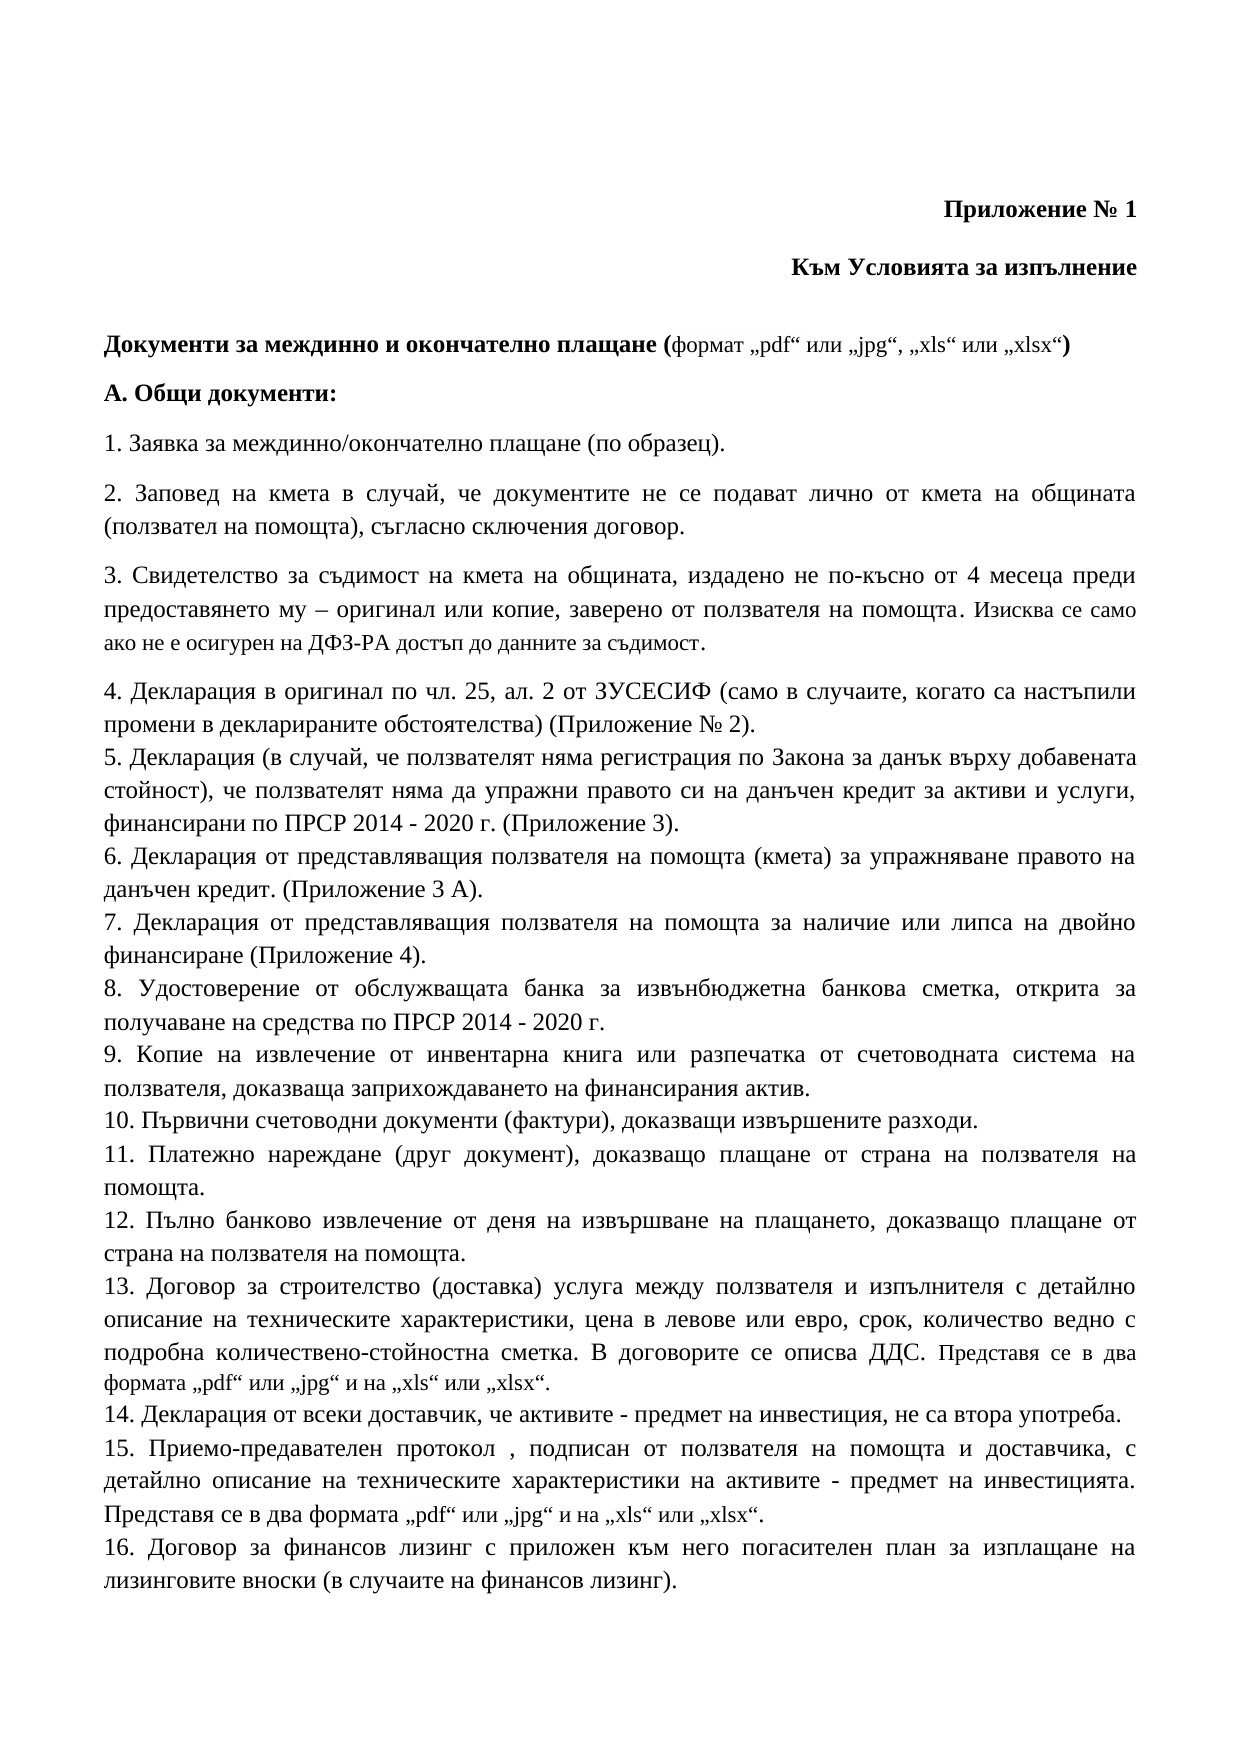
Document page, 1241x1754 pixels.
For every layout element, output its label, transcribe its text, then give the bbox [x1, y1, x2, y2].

list 4. Декларация в оригинал по чл. 25, ал. 2 от ЗУСЕСИФ (само в случаите, когато са настъпили промени в декларираните обстоятелства) (Приложение № 2). [103, 676, 1137, 738]
list 11. Платежно нареждане (друг документ), доказващо плащане от страна на ползвателя на помощта. [103, 1139, 1137, 1200]
text 1. Заявка за междинно/окончателно плащане (по образец). [103, 428, 1137, 457]
text 2. Заповед на кмета в случай, че документите не се подават лично от кмета на общината (ползвател на помощта), съгласно сключения договор. [103, 478, 1137, 540]
list 6. Декларация от представляващия ползвателя на помощта (кмета) за упражняване правото на данъчен кредит. (Приложение 3 А). [103, 841, 1137, 903]
list 9. Копие на извлечение от инвентарна книга или разпечатка от счетоводната система на ползвателя, доказваща заприхождаването на финансирания актив. [103, 1039, 1137, 1101]
list 12. Пълно банково извлечение от деня на извършване на плащането, доказващо плащане от страна на ползвателя на помощта. [103, 1205, 1137, 1266]
list 8. Удостоверение от обслужващата банка за извънбюджетна банкова сметка, открита за получаване на средства по ПРСР 2014 - 2020 г. [103, 973, 1137, 1035]
list 15. Приемо-предавателен протокол , подписан от ползвателя на помощта и доставчика, с детайлно описание на техническите характеристики на активите - предмет на инвестицията. Представя се в два формата „рdf“ или „jpg“ и на „xls“ или „xlsx“. [103, 1433, 1137, 1527]
list 10. Първични счетоводни документи (фактури), доказващи извършените разходи. [103, 1106, 1137, 1134]
text А. Общи документи: [103, 378, 1137, 407]
list 7. Декларация от представляващия ползвателя на помощта за наличие или липса на двойно финансиране (Приложение 4). [103, 907, 1137, 969]
text Към Условията за изпълнение [103, 252, 1137, 281]
list 13. Договор за строителство (доставка) услуга между ползвателя и изпълнителя с детайлно описание на техническите характеристики, цена в левове или евро, срок, количество ведно с подробна количествено-стойностна сметка. В договорите се описва ДДС. Представя се в два формата „рdf“ или „jpg“ и на „xls“ или „xlsx“. [103, 1271, 1137, 1396]
list 14. Декларация от всеки доставчик, че активите - предмет на инвестиция, не са втора употреба. [103, 1399, 1137, 1428]
text Документи за междинно и окончателно плащане (формат „рdf“ или „jpg“, „xls“ или „xlsx“) [103, 329, 1137, 358]
text 3. Свидетелство за съдимост на кмета на общината, издадено не по-късно от 4 месеца преди предоставянето му – оригинал или копие, заверено от ползвателя на помощта. Изисква се само ако не е осигурен на ДФЗ-РА достъп до данните за съдимост. [103, 561, 1137, 655]
list 16. Договор за финансов лизинг с приложен към него погасителен план за изплащане на лизинговите вноски (в случаите на финансов лизинг). [103, 1532, 1137, 1593]
text Приложение № 1 [103, 194, 1137, 223]
list 5. Декларация (в случай, че ползвателят няма регистрация по Закона за данък върху добавената стойност), че ползвателят няма да упражни правото си на данъчен кредит за активи и услуги, финансирани по ПРСР 2014 - 2020 г. (Приложение 3). [103, 742, 1137, 837]
